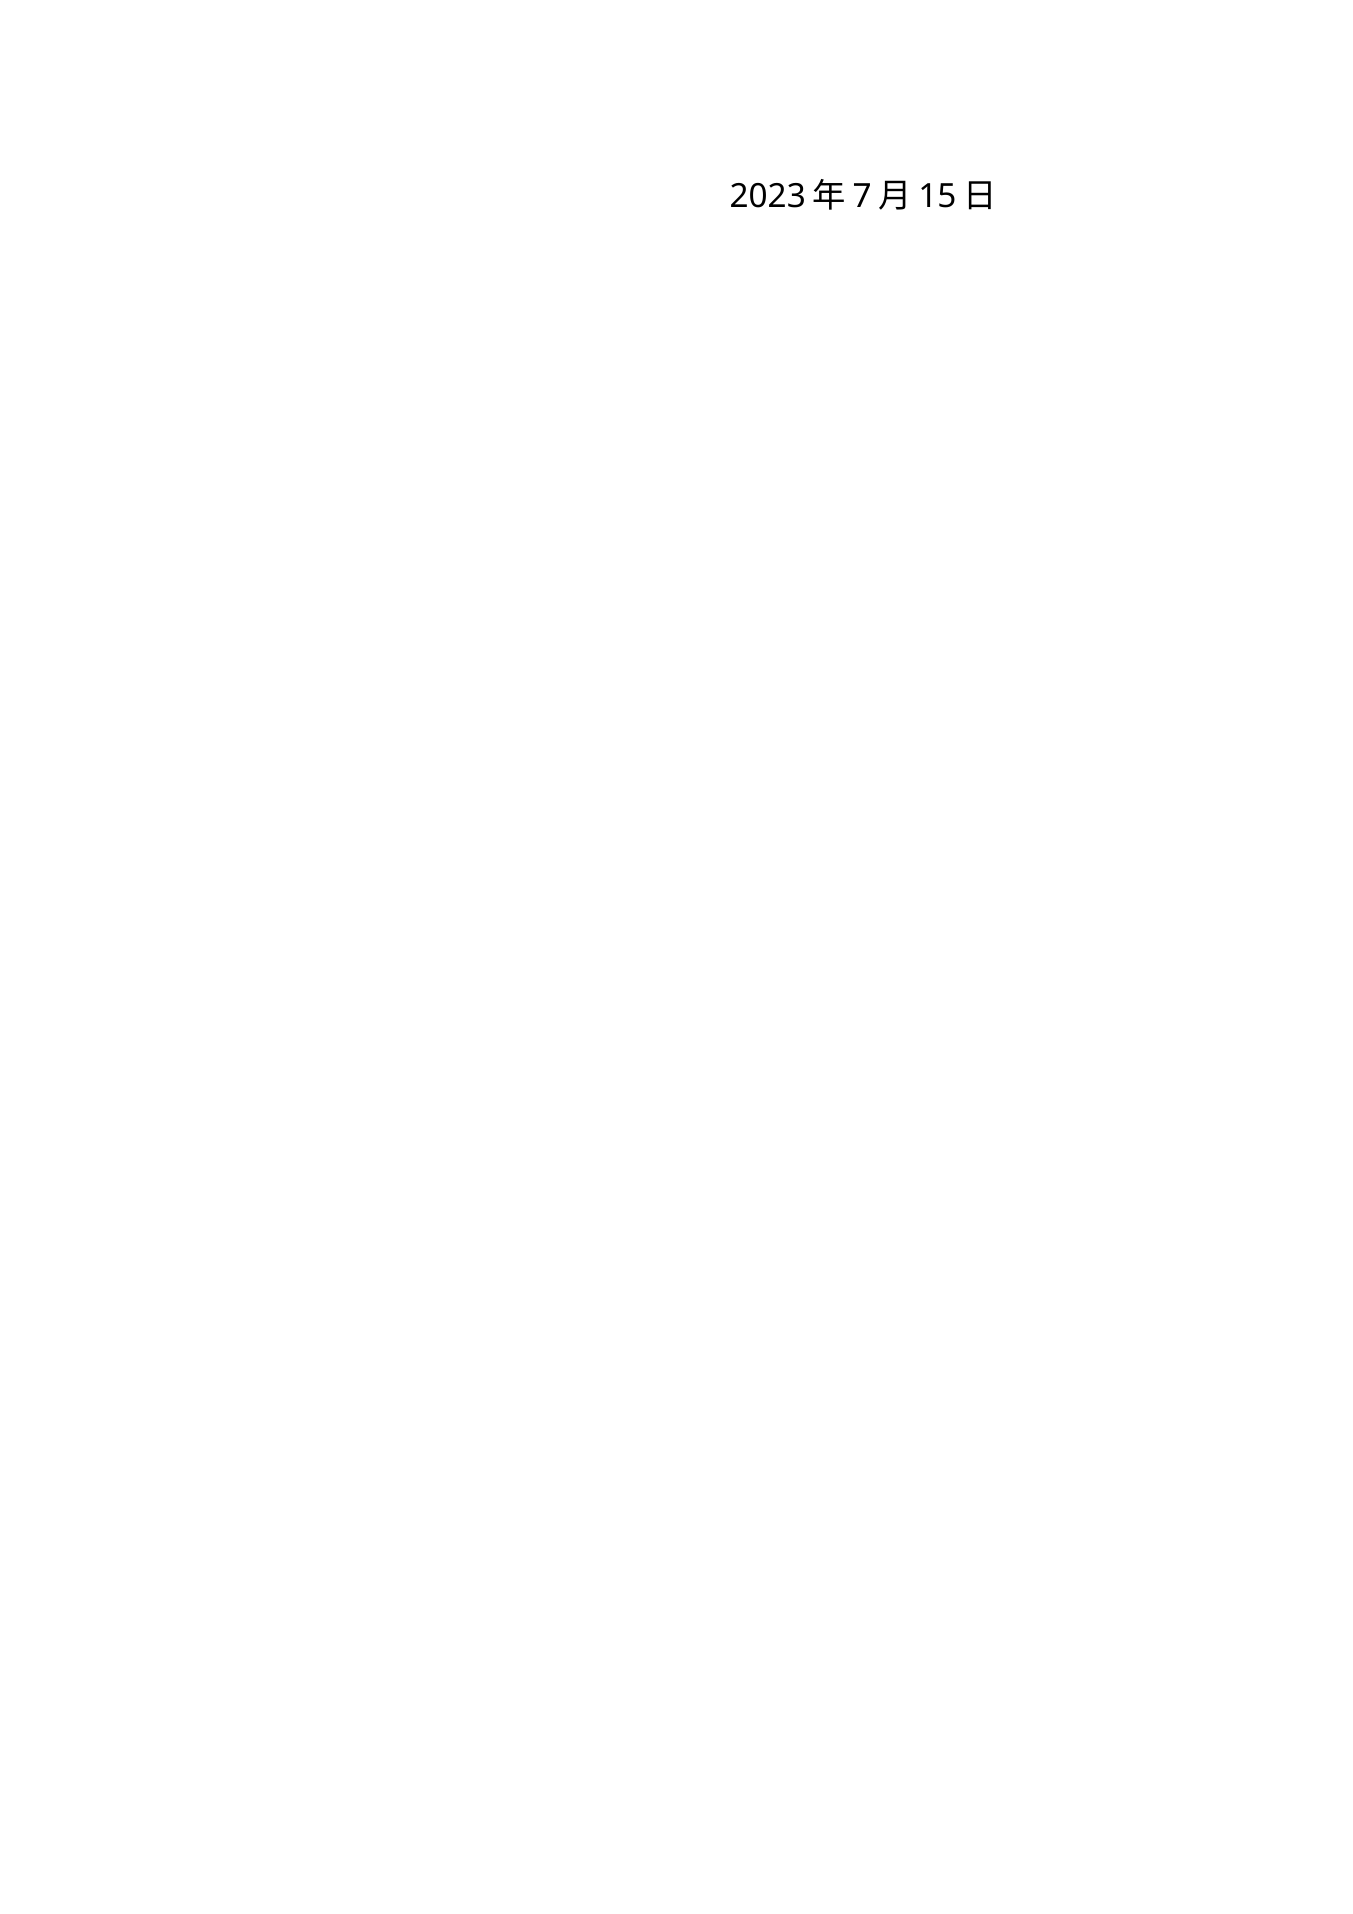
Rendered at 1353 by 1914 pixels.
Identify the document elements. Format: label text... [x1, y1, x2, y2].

text 2023年7月15日 [187, 160, 1165, 225]
